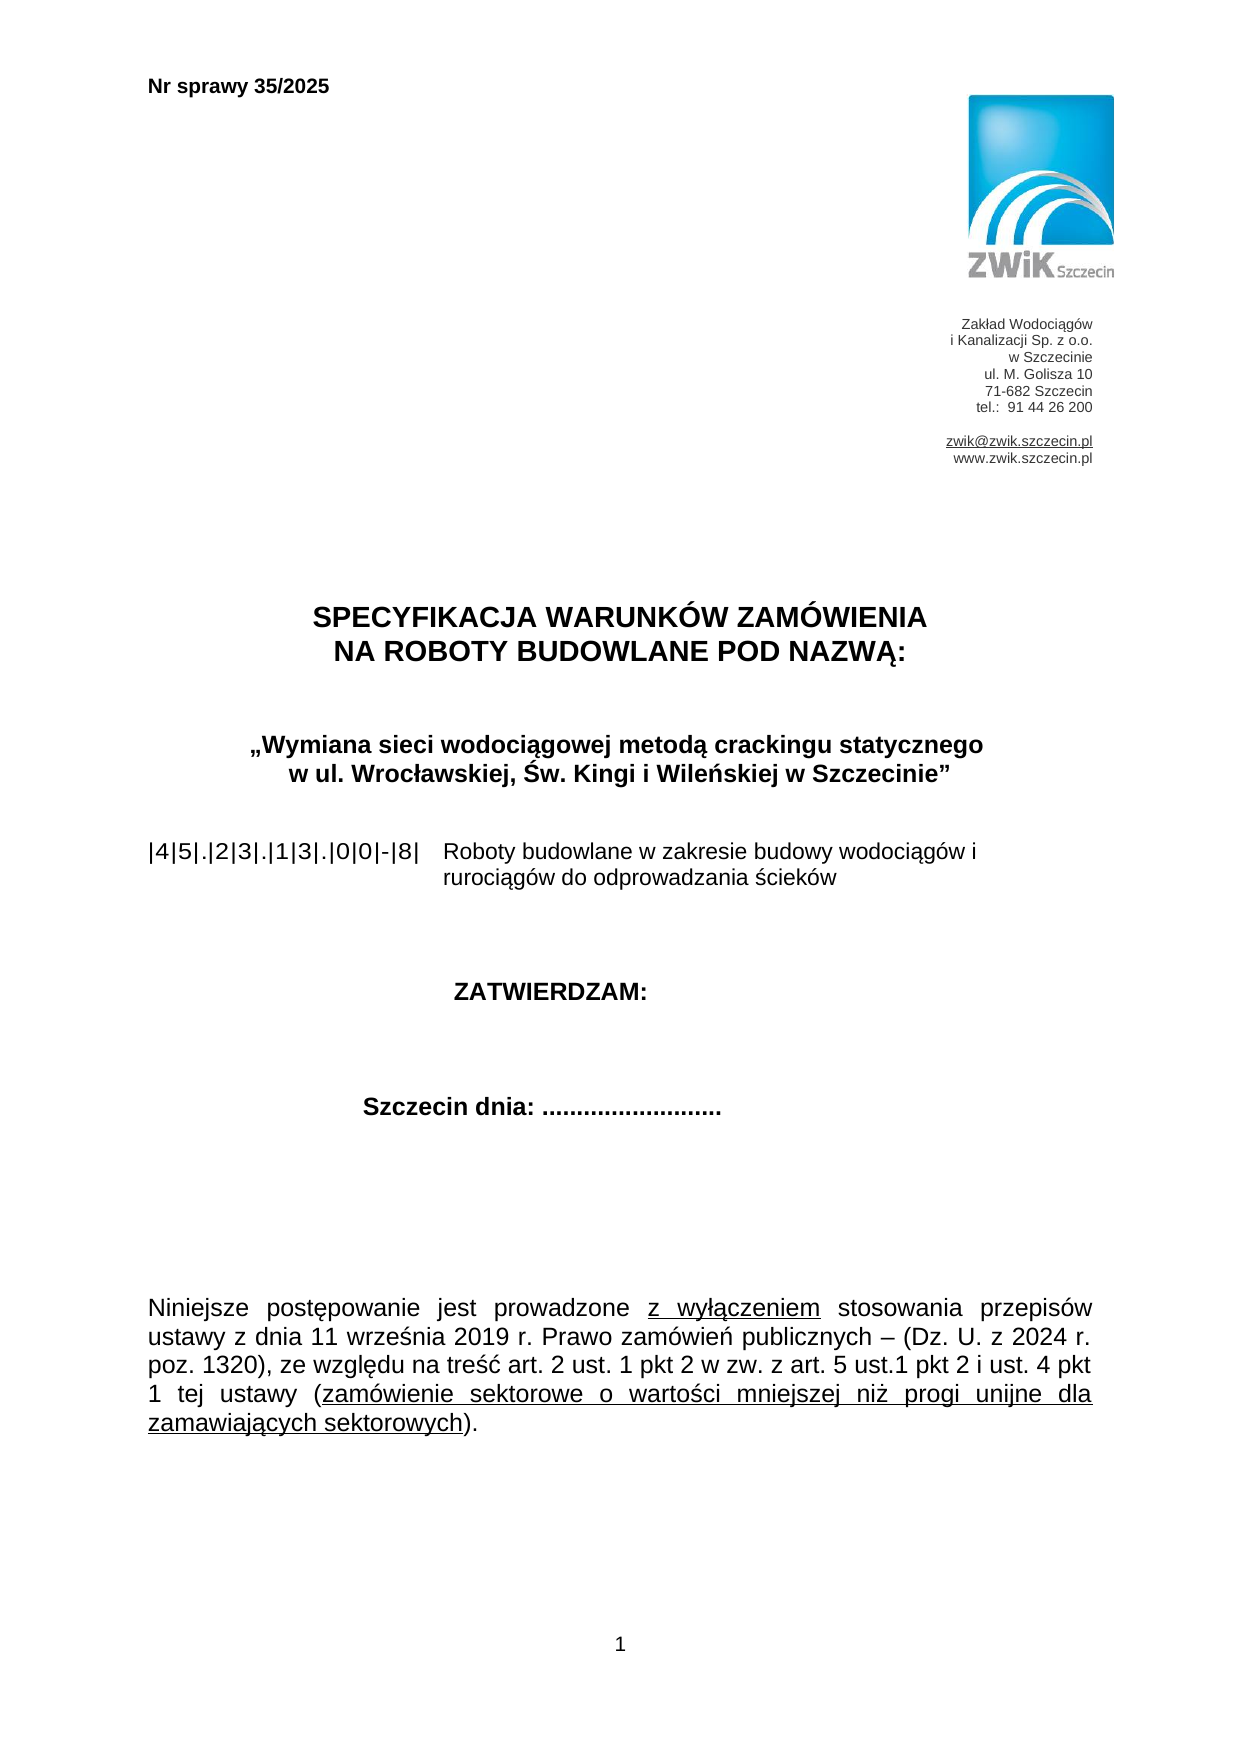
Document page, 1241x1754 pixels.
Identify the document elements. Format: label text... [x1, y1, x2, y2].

text i Kanalizacji Sp. z o.o. [148, 332, 1093, 349]
text Szczecin dnia: .......................... [148, 1092, 1093, 1120]
text tel.: 91 44 26 200 [148, 399, 1093, 416]
text |4|5|.|2|3|.|1|3|.|0|0|-|8| Roboty budowlane w zakresie budowy wodociągów i rurociągów do odprowadzania ścieków [148, 838, 1093, 890]
picture [966, 94, 1115, 278]
text www.zwik.szczecin.pl [148, 449, 1093, 466]
text NA ROBOTY BUDOWLANE POD NAZWĄ: [148, 634, 1093, 667]
text Niniejsze postępowanie jest prowadzone z wyłączeniem stosowania przepisów ustawy z dnia 11 września 2019 r. Prawo zamówień publicznych – (Dz. U. z 2024 r. poz. 1320), ze względu na treść art. 2 ust. 1 pkt 2 w zw. z art. 5 ust.1 pkt 2 i ust. 4 pkt 1 tej ustawy (zamówienie sektorowe o wartości mniejszej niż progi unijne dla zamawiających sektorowych). [148, 1293, 1093, 1437]
text SPECYFIKACJA WARUNKÓW ZAMÓWIENIA [148, 600, 1093, 634]
text Zakład Wodociągów [148, 315, 1093, 332]
text w Szczecinie [148, 349, 1093, 366]
text 71-682 Szczecin [148, 382, 1093, 399]
text zwik@zwik.szczecin.pl [148, 433, 1093, 449]
text ul. M. Golisza 10 [148, 366, 1093, 382]
text „Wymiana sieci wodociągowej metodą crackingu statycznego w ul. Wrocławskiej, Św. Kingi i Wileńskiej w Szczecinie” [148, 730, 1093, 787]
text ZATWIERDZAM: [148, 977, 954, 1005]
